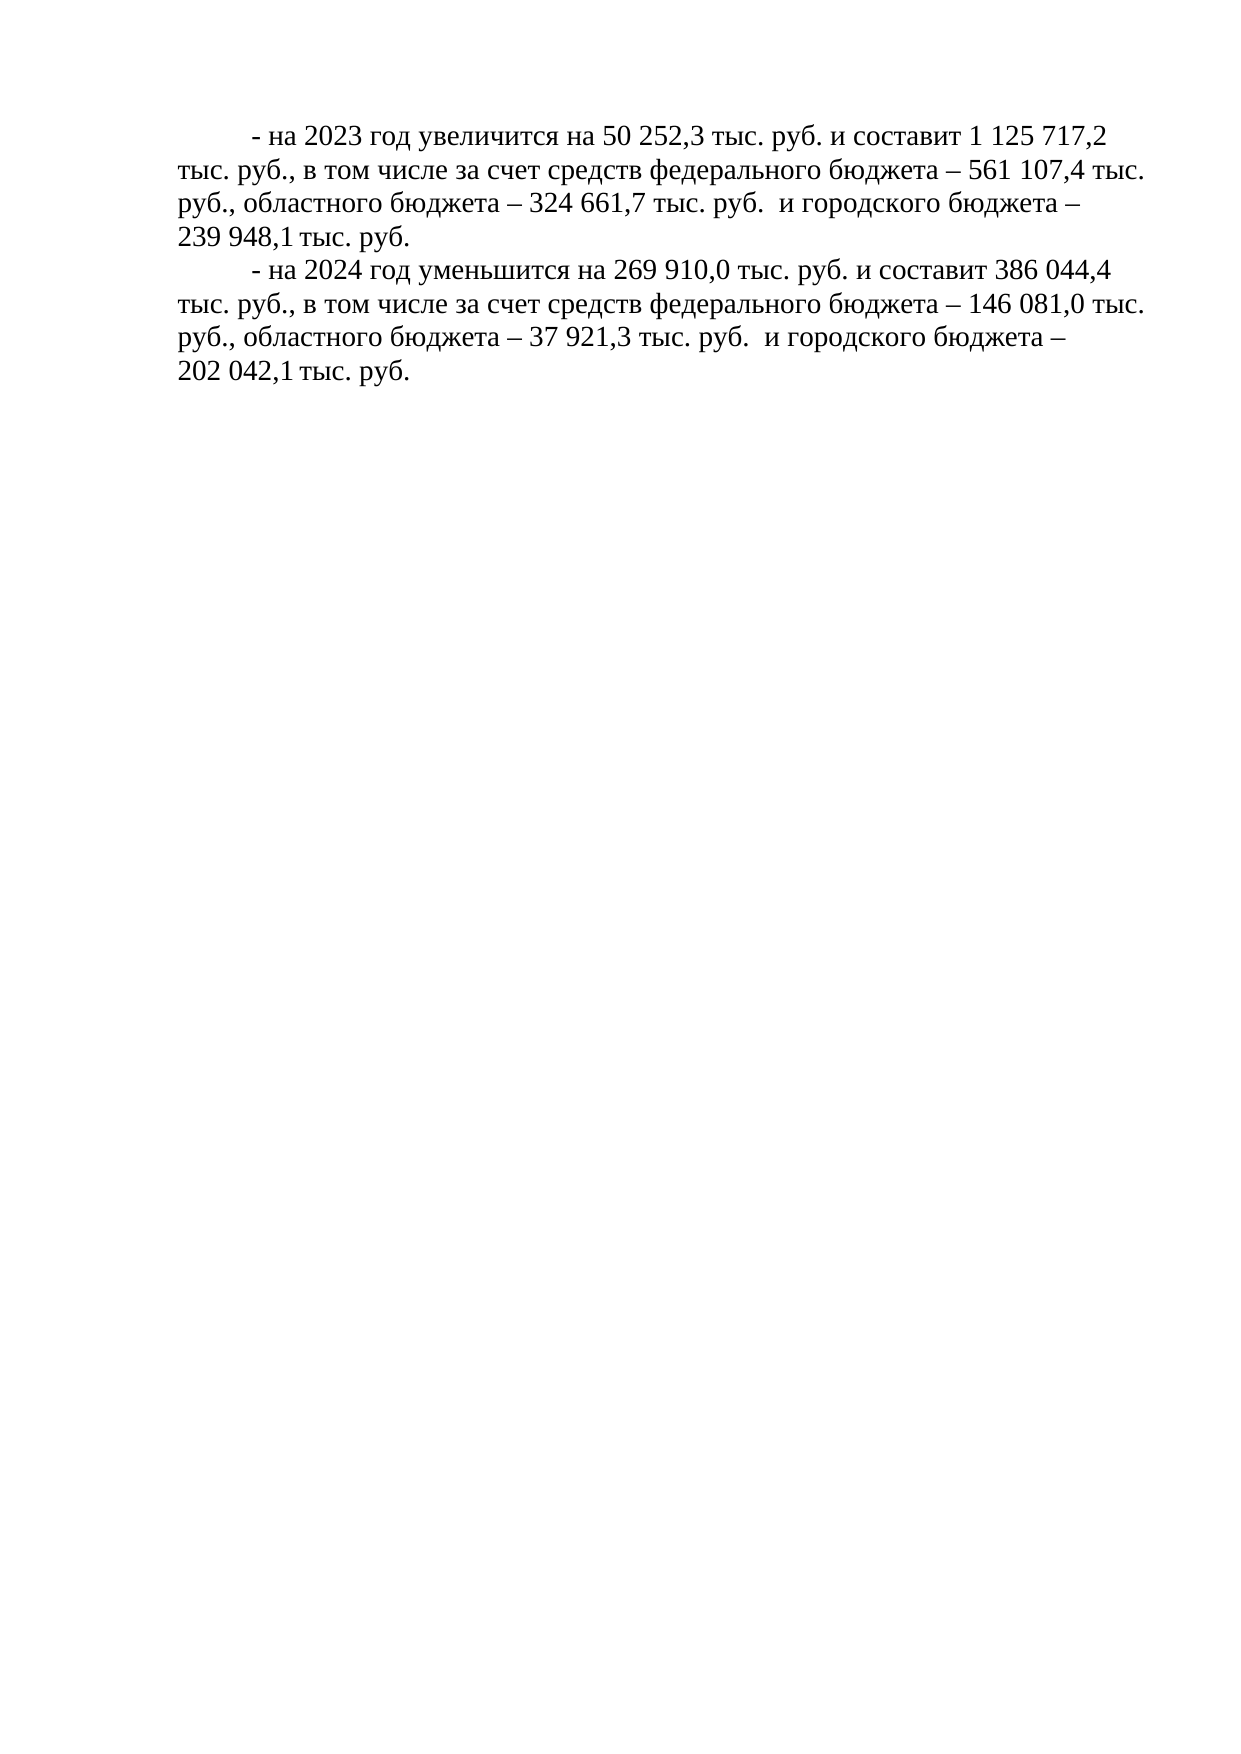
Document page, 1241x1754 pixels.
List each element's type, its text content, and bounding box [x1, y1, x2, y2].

text - на 2023 год увеличится на 50 252,3 тыс. руб. и составит 1 125 717,2 тыс. руб., в том числе за счет средств федерального бюджета – 561 107,4 тыс. руб., областного бюджета – 324 661,7 тыс. руб. и городского бюджета – 239 948,1 тыс. руб. [177, 118, 1152, 252]
text - на 2024 год уменьшится на 269 910,0 тыс. руб. и составит 386 044,4 тыс. руб., в том числе за счет средств федерального бюджета – 146 081,0 тыс. руб., областного бюджета – 37 921,3 тыс. руб. и городского бюджета – 202 042,1 тыс. руб. [177, 252, 1152, 387]
